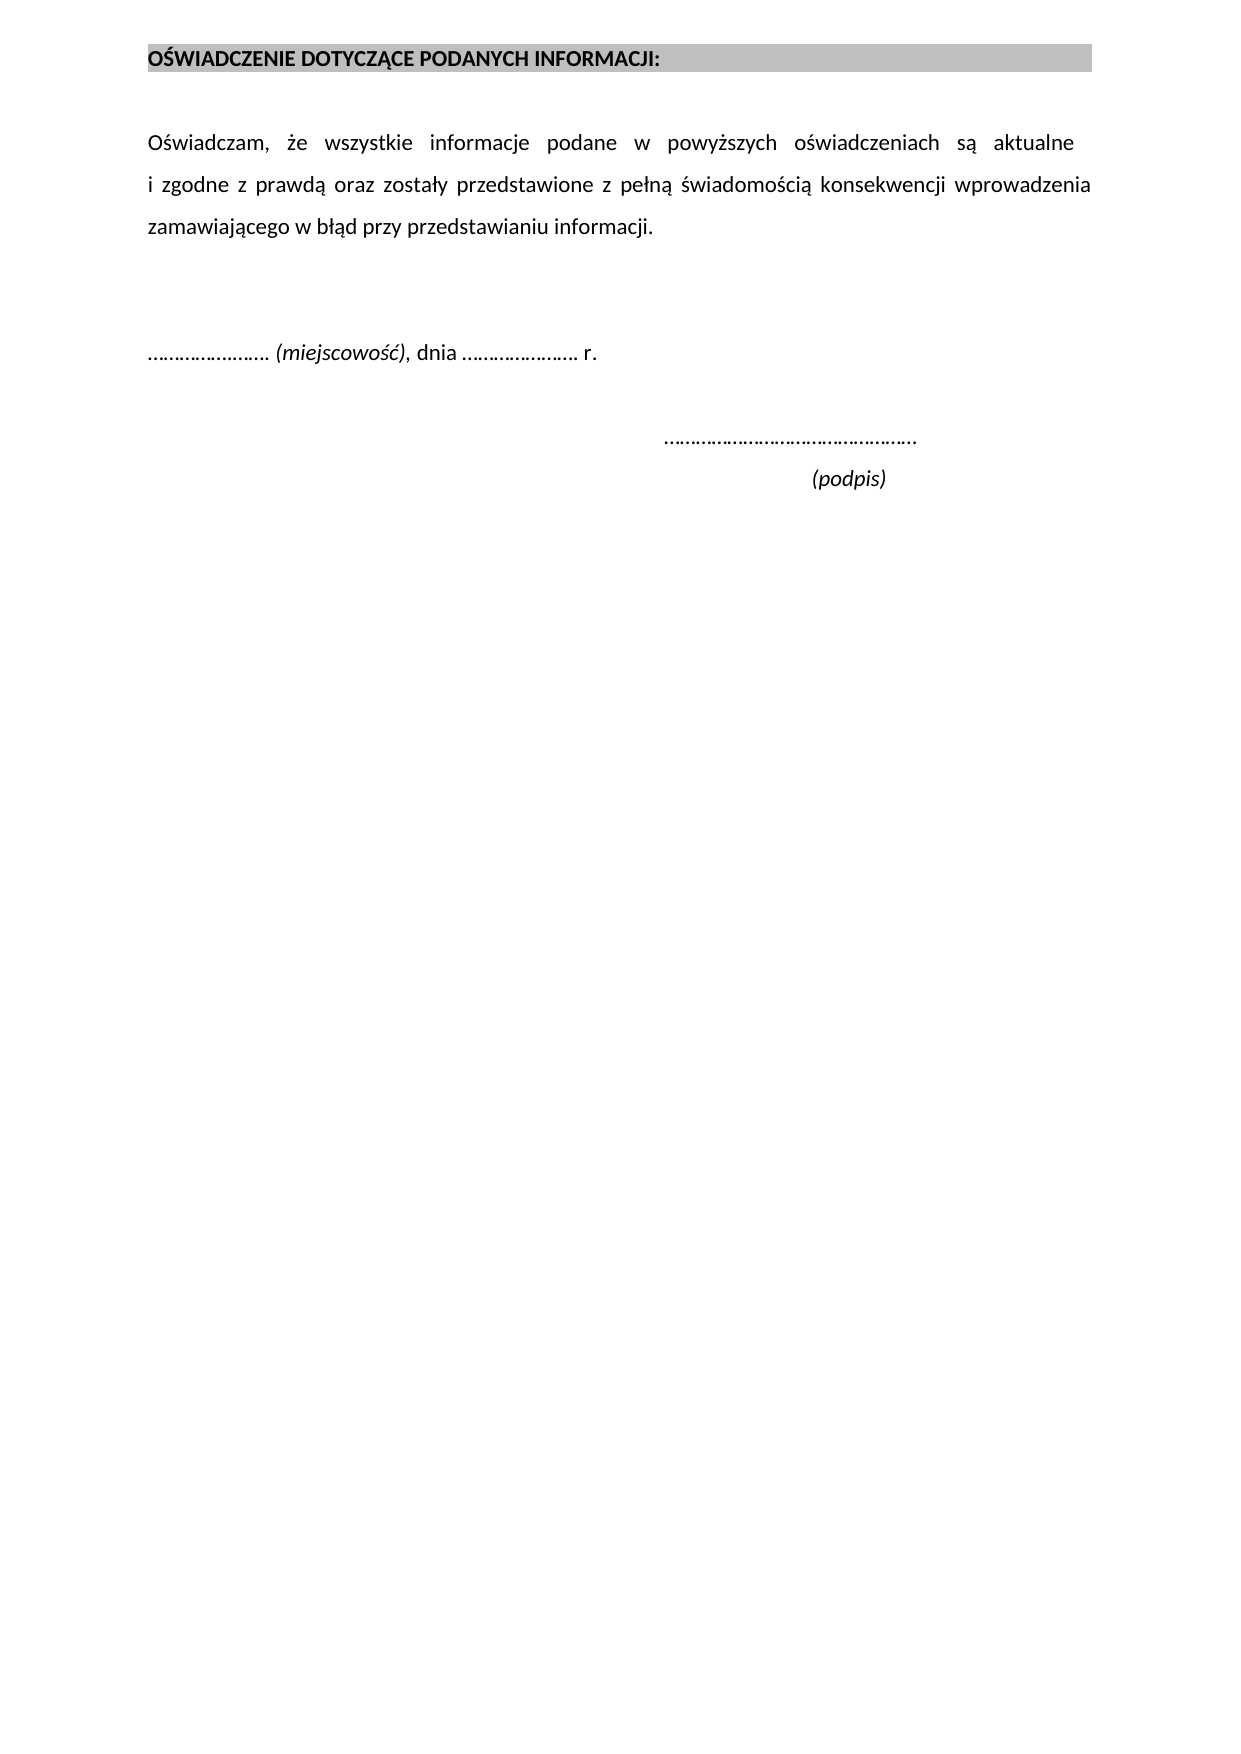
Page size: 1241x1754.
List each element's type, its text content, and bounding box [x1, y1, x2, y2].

text …………….……. (miejscowość), dnia …………………. r. [148, 338, 1092, 366]
text (podpis) [738, 464, 1092, 492]
text ………………………………………… [148, 422, 1092, 450]
text Oświadczam, że wszystkie informacje podane w powyższych oświadczeniach są aktualne i zgodne z prawdą oraz zostały przedstawione z pełną świadomością konsekwencji wprowadzenia zamawiającego w błąd przy przedstawianiu informacji. [148, 128, 1092, 240]
text OŚWIADCZENIE DOTYCZĄCE PODANYCH INFORMACJI: [148, 44, 1092, 72]
